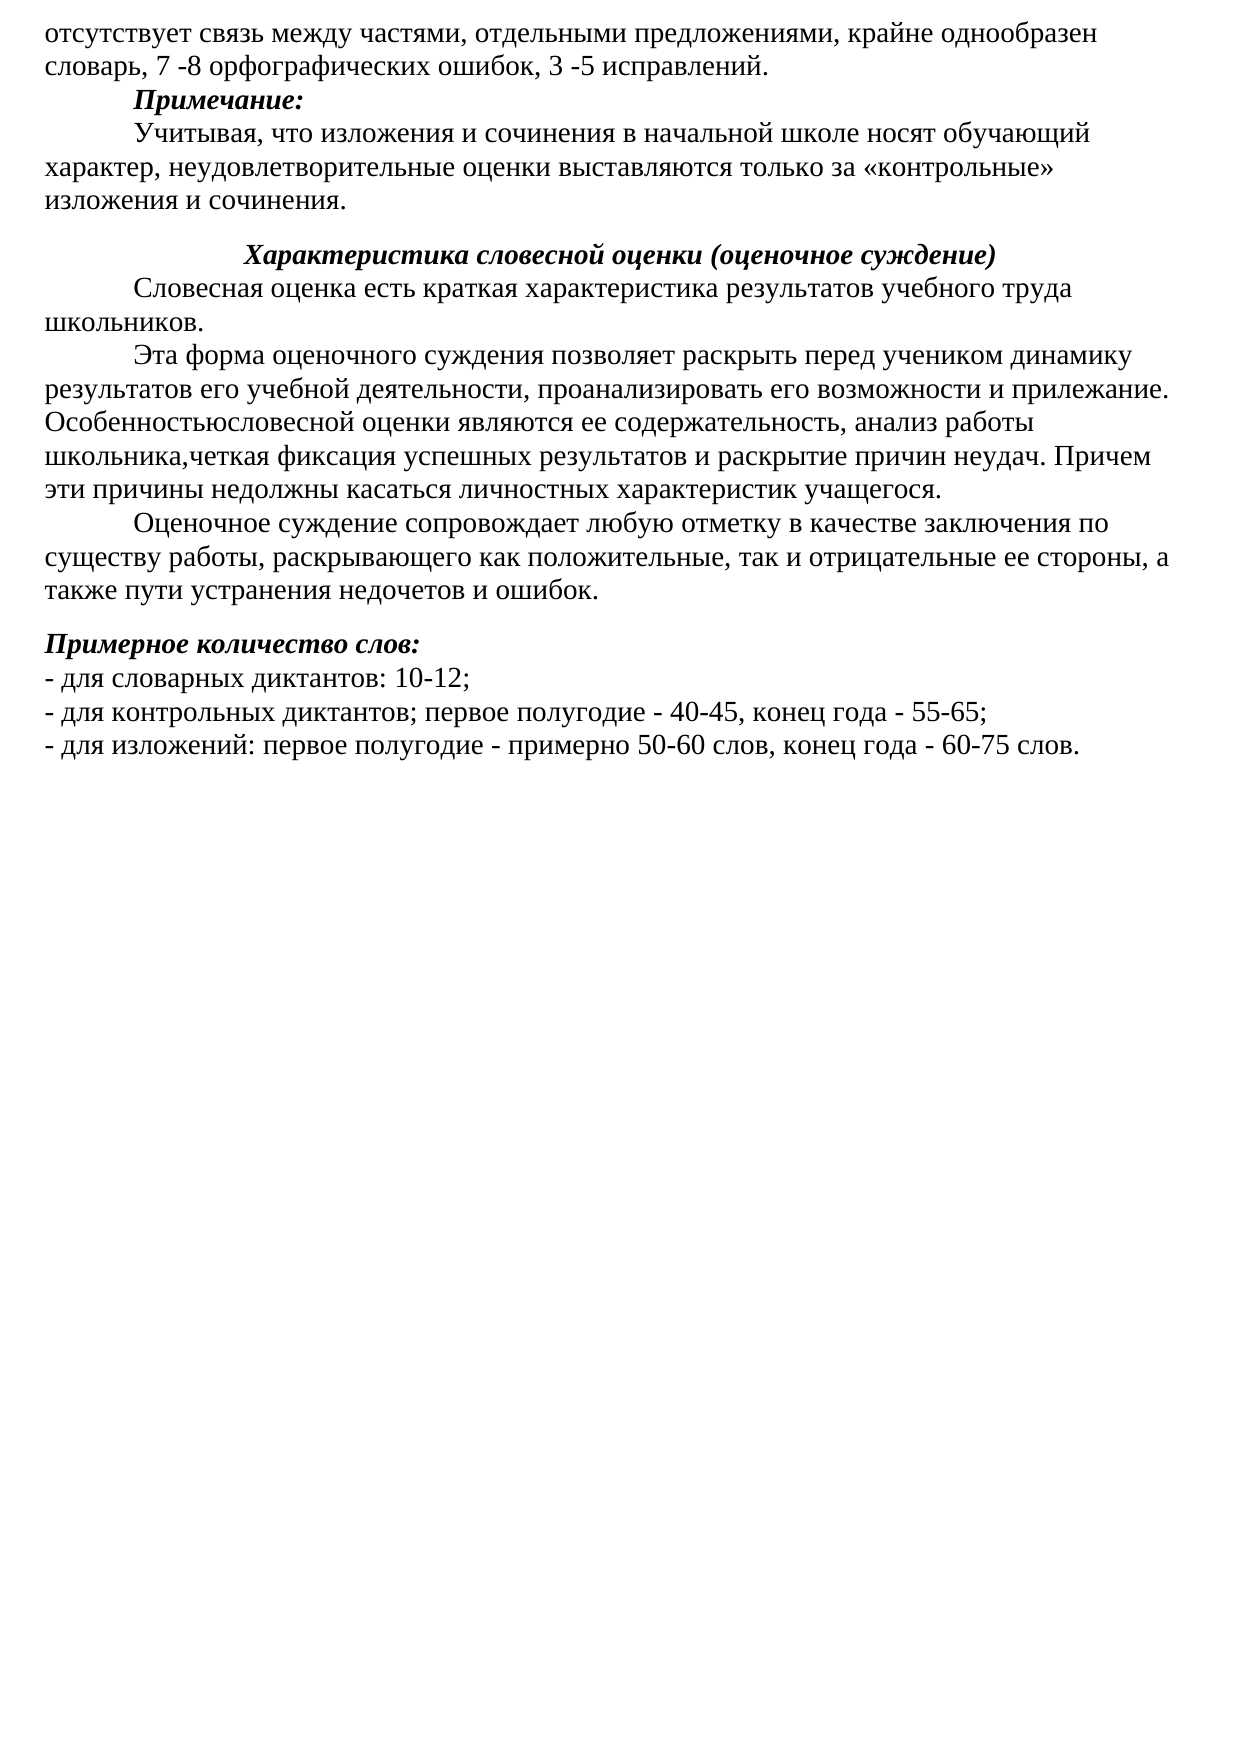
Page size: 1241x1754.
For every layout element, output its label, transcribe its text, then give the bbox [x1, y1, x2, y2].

text Характеристика словесной оценки (оценочное суждение) [44, 237, 1196, 270]
text - для изложений: первое полугодие - примерно 50-60 слов, конец года - 60-75 слов. [44, 727, 1196, 761]
text Учитывая, что изложения и сочинения в начальной школе носят обучающий характер, неудовлетворительные оценки выставляются только за «контрольные» изложения и сочинения. [44, 115, 1196, 216]
text Оценочное суждение сопровождает любую отметку в качестве заключения по существу работы, раскрывающего как положительные, так и отрицательные ее стороны, а также пути устранения недочетов и ошибок. [44, 505, 1196, 606]
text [44, 15, 1196, 82]
text - для контрольных диктантов; первое полугодие - 40-45, конец года - 55-65; [44, 694, 1196, 727]
text Примечание: [44, 82, 1196, 115]
text Примерное количество слов: [44, 627, 1196, 660]
text Словесная оценка есть краткая характеристика результатов учебного труда школьников. [44, 270, 1196, 337]
text Эта форма оценочного суждения позволяет раскрыть перед учеником динамику результатов его учебной деятельности, проанализировать его возможности и прилежание. Особенностьюсловесной оценки являются ее содержательность, анализ работы школьника,четкая фиксация успешных результатов и раскрытие причин неудач. Причем эти причины недолжны касаться личностных характеристик учащегося. [44, 337, 1196, 505]
text - для словарных диктантов: 10-12; [44, 660, 1196, 694]
